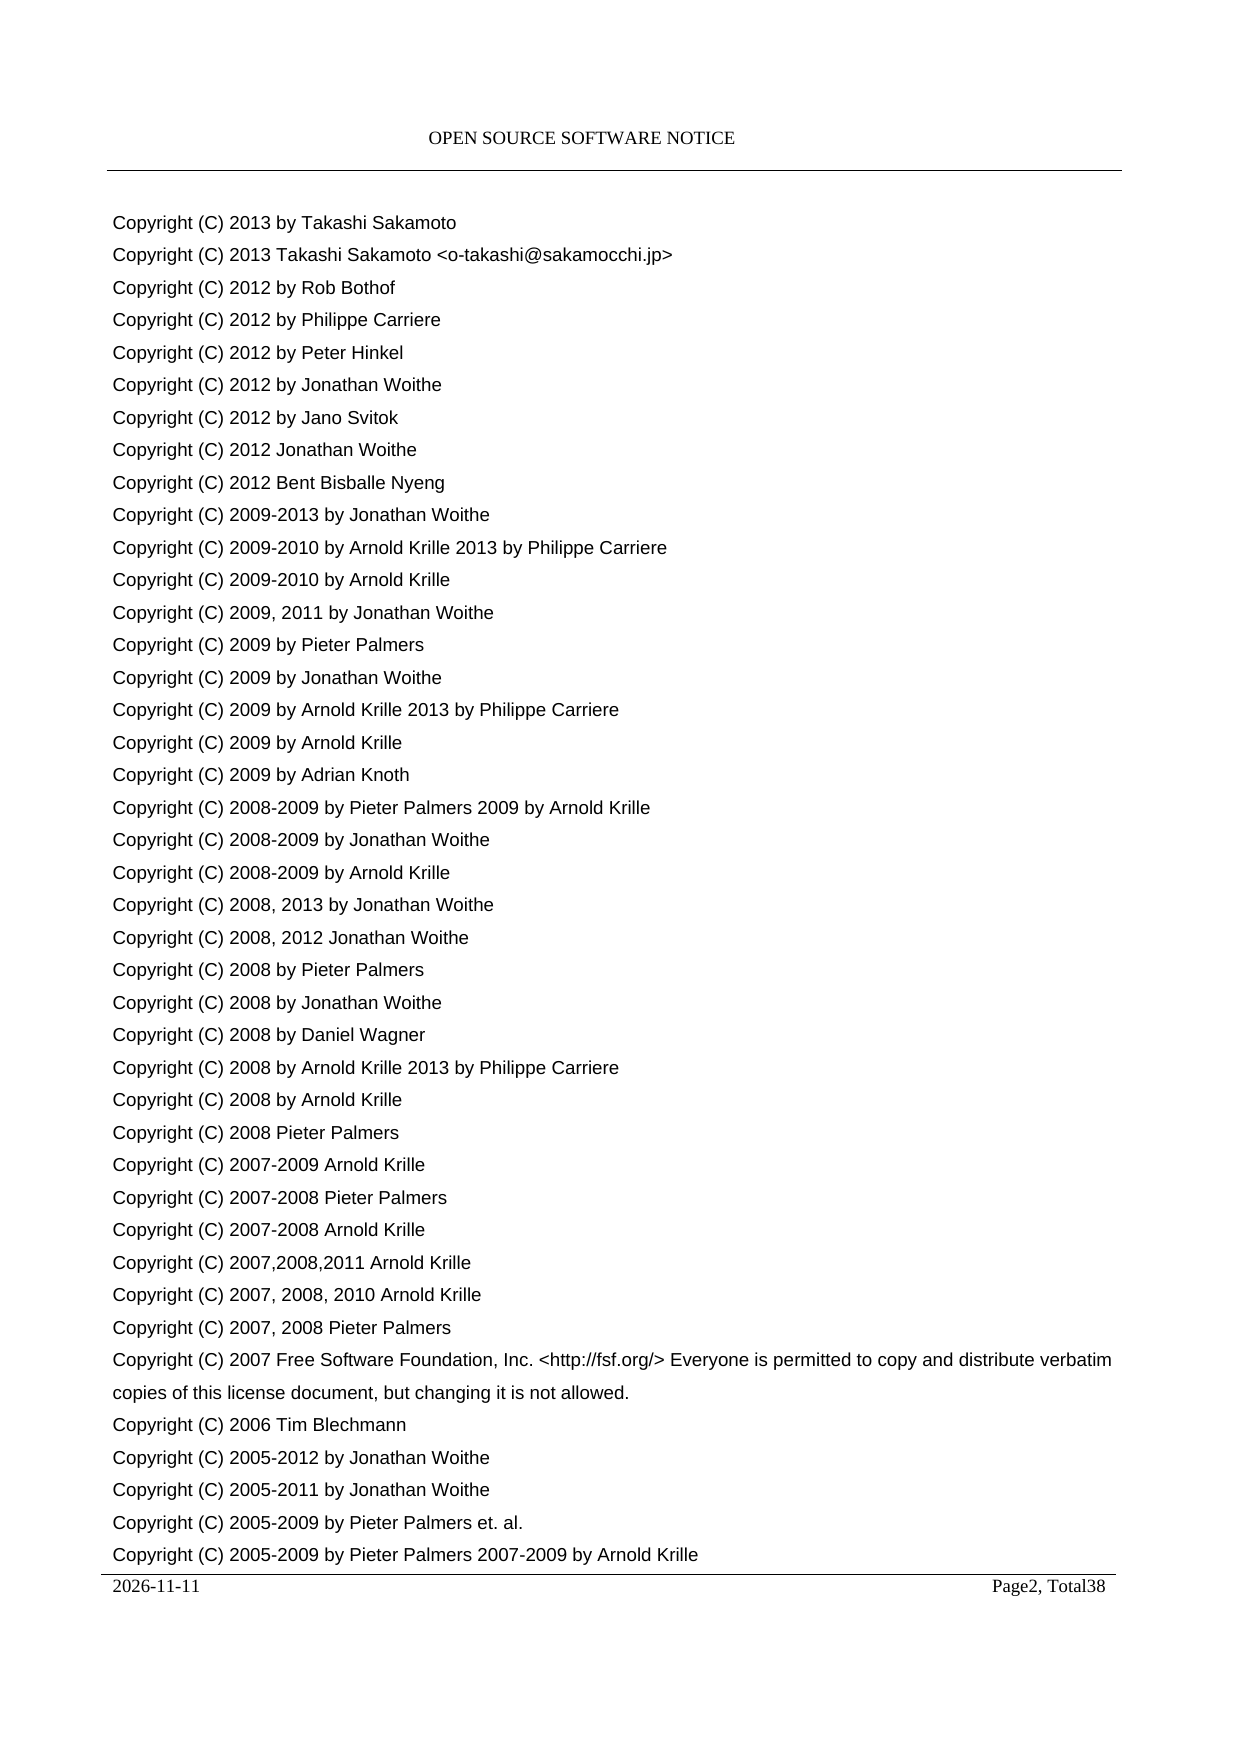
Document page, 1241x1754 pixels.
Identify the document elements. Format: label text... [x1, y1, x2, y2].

text Copyright (C) 2008-2009 by Arnold Krille [112, 856, 1128, 889]
text Copyright (C) 2007-2009 Arnold Krille [112, 1149, 1128, 1181]
text Copyright (C) 2008-2009 by Pieter Palmers 2009 by Arnold Krille [112, 791, 1128, 824]
text Copyright (C) 2012 by Philippe Carriere [112, 304, 1128, 336]
text Copyright (C) 2007, 2008 Pieter Palmers [112, 1311, 1128, 1344]
text Copyright (C) 2005-2009 by Pieter Palmers 2007-2009 by Arnold Krille [112, 1539, 1128, 1571]
text Copyright (C) 2012 by Jonathan Woithe [112, 369, 1128, 401]
text Copyright (C) 2008 by Daniel Wagner [112, 1019, 1128, 1051]
text Copyright (C) 2007, 2008, 2010 Arnold Krille [112, 1279, 1128, 1311]
text Copyright (C) 2008 by Arnold Krille 2013 by Philippe Carriere [112, 1051, 1128, 1084]
text Copyright (C) 2007,2008,2011 Arnold Krille [112, 1246, 1128, 1279]
text Copyright (C) 2008-2009 by Jonathan Woithe [112, 824, 1128, 856]
text Copyright (C) 2012 Bent Bisballe Nyeng [112, 466, 1128, 499]
text Copyright (C) 2012 by Rob Bothof [112, 271, 1128, 304]
text Copyright (C) 2009-2010 by Arnold Krille [112, 564, 1128, 596]
text Copyright (C) 2012 by Peter Hinkel [112, 336, 1128, 369]
text Copyright (C) 2009-2013 by Jonathan Woithe [112, 499, 1128, 531]
text Copyright (C) 2009 by Adrian Knoth [112, 759, 1128, 791]
text Copyright (C) 2007-2008 Pieter Palmers [112, 1181, 1128, 1214]
text Copyright (C) 2008 by Arnold Krille [112, 1084, 1128, 1116]
text Copyright (C) 2013 Takashi Sakamoto <o-takashi@sakamocchi.jp> [112, 239, 1128, 271]
text Copyright (C) 2008 Pieter Palmers [112, 1116, 1128, 1149]
text Copyright (C) 2012 by Jano Svitok [112, 401, 1128, 434]
text Copyright (C) 2005-2012 by Jonathan Woithe [112, 1441, 1128, 1474]
text Copyright (C) 2007-2008 Arnold Krille [112, 1214, 1128, 1246]
text Copyright (C) 2008, 2013 by Jonathan Woithe [112, 889, 1128, 921]
text Copyright (C) 2006 Tim Blechmann [112, 1409, 1128, 1441]
text Copyright (C) 2008 by Jonathan Woithe [112, 986, 1128, 1019]
text Copyright (C) 2009, 2011 by Jonathan Woithe [112, 596, 1128, 629]
text Copyright (C) 2009 by Arnold Krille 2013 by Philippe Carriere [112, 694, 1128, 726]
text Copyright (C) 2005-2009 by Pieter Palmers et. al. [112, 1506, 1128, 1539]
text Copyright (C) 2009 by Pieter Palmers [112, 629, 1128, 661]
text Copyright (C) 2009 by Jonathan Woithe [112, 661, 1128, 694]
text Copyright (C) 2008, 2012 Jonathan Woithe [112, 921, 1128, 954]
text Copyright (C) 2009 by Arnold Krille [112, 726, 1128, 759]
text Copyright (C) 2009-2010 by Arnold Krille 2013 by Philippe Carriere [112, 531, 1128, 564]
text Copyright (C) 2007 Free Software Foundation, Inc. <http://fsf.org/> Everyone is permitted to copy and distribute verbatim copies of this license document, but changing it is not allowed. [112, 1344, 1128, 1409]
text Copyright (C) 2013 by Takashi Sakamoto [112, 206, 1128, 239]
text Copyright (C) 2005-2011 by Jonathan Woithe [112, 1474, 1128, 1506]
text Copyright (C) 2008 by Pieter Palmers [112, 954, 1128, 986]
text Copyright (C) 2012 Jonathan Woithe [112, 434, 1128, 466]
